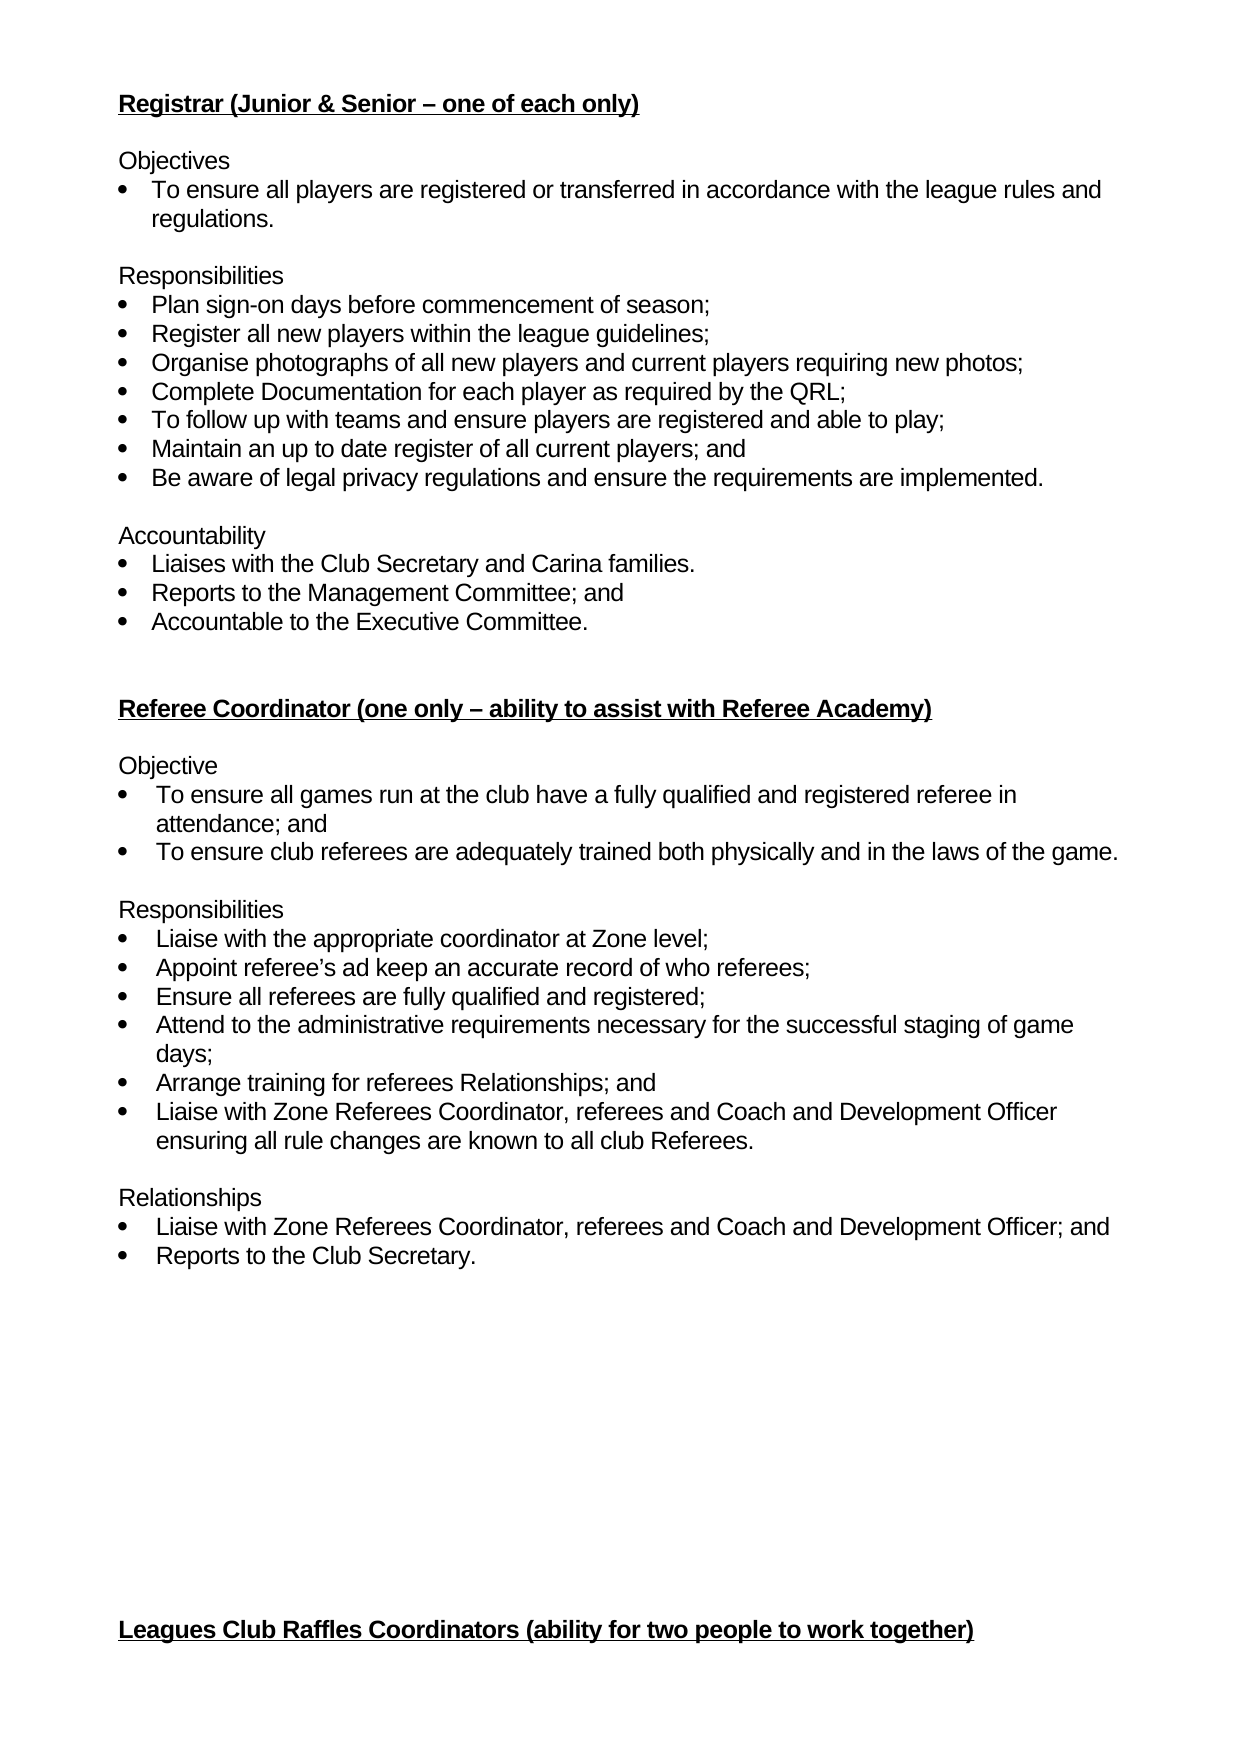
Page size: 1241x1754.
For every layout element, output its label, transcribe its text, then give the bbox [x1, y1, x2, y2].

text Leagues Club Raffles Coordinators (ability for two people to work together) [118, 1614, 1122, 1643]
list Attend to the administrative requirements necessary for the successful staging of game days; [118, 1010, 1122, 1068]
list Arrange training for referees Relationships; and [118, 1068, 1122, 1097]
list Ensure all referees are fully qualified and registered; [118, 981, 1122, 1010]
text Accountability [118, 521, 1122, 549]
list Organise photographs of all new players and current players requiring new photos; [118, 348, 1122, 377]
text Responsibilities [118, 895, 1122, 924]
list To ensure all games run at the club have a fully qualified and registered referee in attendance; and [118, 780, 1122, 837]
list Plan sign-on days before commencement of season; [118, 290, 1122, 319]
list Accountable to the Executive Committee. [118, 607, 1122, 636]
list Liaise with the appropriate coordinator at Zone level; [118, 924, 1122, 953]
text Referee Coordinator (one only – ability to assist with Referee Academy) [118, 693, 1122, 722]
text Objectives [118, 146, 1122, 175]
text Objective [118, 751, 1122, 780]
list Liaises with the Club Secretary and Carina families. [118, 549, 1122, 578]
list To follow up with teams and ensure players are registered and able to play; [118, 405, 1122, 434]
text Responsibilities [118, 261, 1122, 290]
text Registrar (Junior & Senior – one of each only) [118, 89, 1122, 117]
list Liaise with Zone Referees Coordinator, referees and Coach and Development Officer; and [118, 1212, 1122, 1241]
list To ensure all players are registered or transferred in accordance with the league rules and regulations. [118, 175, 1122, 232]
list Complete Documentation for each player as required by the QRL; [118, 377, 1122, 405]
list To ensure club referees are adequately trained both physically and in the laws of the game. [118, 837, 1122, 866]
list Liaise with Zone Referees Coordinator, referees and Coach and Development Officer ensuring all rule changes are known to all club Referees. [118, 1097, 1122, 1154]
list Be aware of legal privacy regulations and ensure the requirements are implemented. [118, 463, 1122, 492]
list Appoint referee’s ad keep an accurate record of who referees; [118, 953, 1122, 981]
list Maintain an up to date register of all current players; and [118, 434, 1122, 463]
list Register all new players within the league guidelines; [118, 319, 1122, 348]
list Reports to the Management Committee; and [118, 578, 1122, 607]
list Reports to the Club Secretary. [118, 1241, 1122, 1269]
text Relationships [118, 1183, 1122, 1212]
